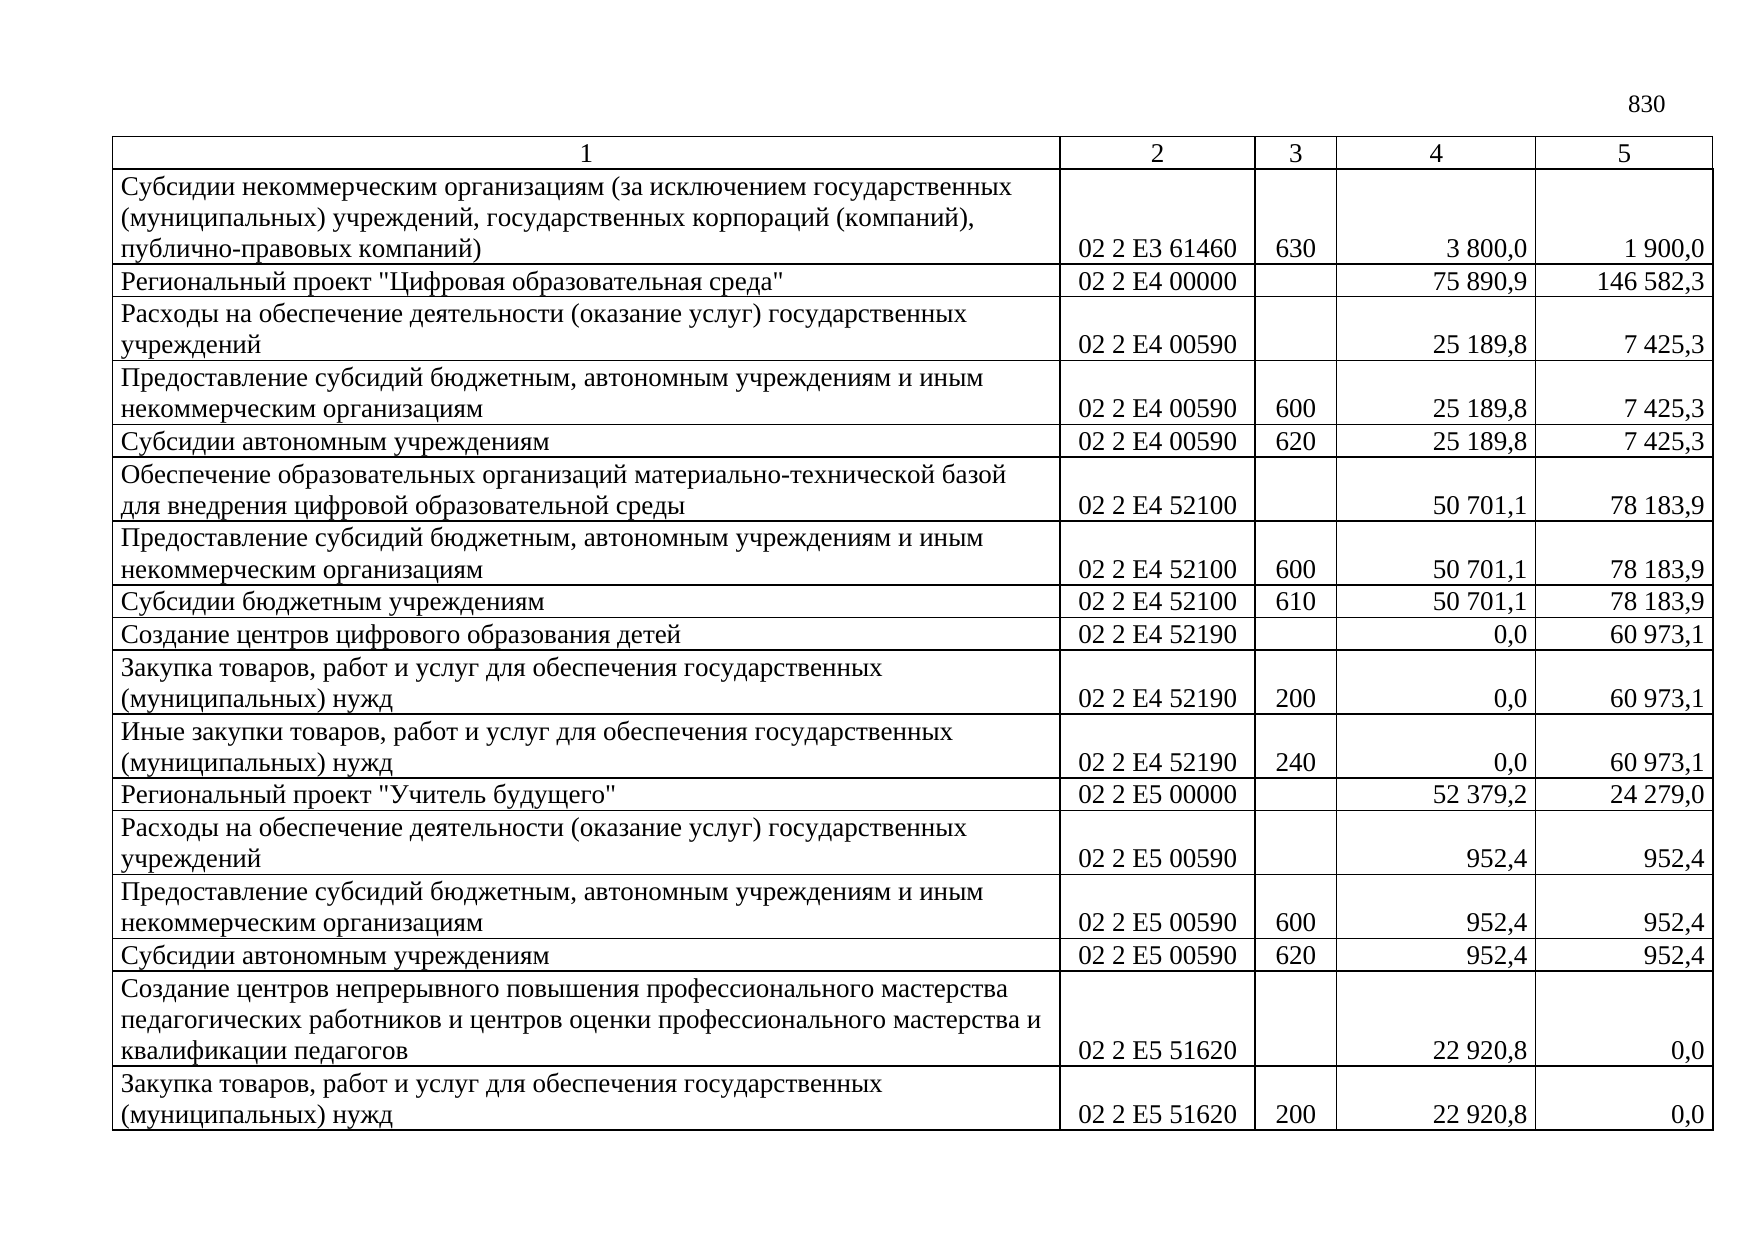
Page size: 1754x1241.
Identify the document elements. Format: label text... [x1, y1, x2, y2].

table_cell Региональный проект "Цифровая образовательная среда" [113, 265, 1059, 296]
table_cell Создание центров непрерывного повышения профессионального мастерства педагогических работников и центров оценки профессионального мастерства и квалификации педагогов [113, 972, 1059, 1065]
table_cell 78 183,9 [1536, 458, 1712, 520]
table_cell [1256, 972, 1336, 1065]
table_cell 02 2 E4 52190 [1061, 618, 1254, 649]
table_cell [1256, 779, 1336, 810]
table_cell 0,0 [1337, 715, 1535, 777]
table_header 3 [1256, 137, 1336, 168]
table_cell 25 189,8 [1337, 425, 1535, 456]
table_cell Субсидии некоммерческим организациям (за исключением государственных (муниципальных) учреждений, государственных корпораций (компаний), публично-правовых компаний) [113, 170, 1059, 263]
table_cell 952,4 [1337, 875, 1535, 937]
table_cell 7 425,3 [1536, 425, 1712, 456]
table_cell Обеспечение образовательных организаций материально-технической базой для внедрения цифровой образовательной среды [113, 458, 1059, 520]
table_cell 02 2 E5 00590 [1061, 939, 1254, 970]
table_cell 02 2 E4 00590 [1061, 425, 1254, 456]
table_cell 50 701,1 [1337, 522, 1535, 584]
table_cell 60 973,1 [1536, 618, 1712, 649]
table_cell 952,4 [1536, 875, 1712, 937]
table_cell 1 900,0 [1536, 170, 1712, 263]
table_cell 620 [1256, 939, 1336, 970]
table_cell Предоставление субсидий бюджетным, автономным учреждениям и иным некоммерческим организациям [113, 361, 1059, 423]
table_cell 0,0 [1337, 618, 1535, 649]
table_header 4 [1337, 137, 1535, 168]
table_cell 02 2 E4 52100 [1061, 458, 1254, 520]
table_cell 952,4 [1536, 811, 1712, 873]
table_cell 610 [1256, 586, 1336, 617]
table_cell Предоставление субсидий бюджетным, автономным учреждениям и иным некоммерческим организациям [113, 875, 1059, 937]
table_cell Создание центров цифрового образования детей [113, 618, 1059, 649]
table_cell 78 183,9 [1536, 522, 1712, 584]
table_cell 25 189,8 [1337, 297, 1535, 359]
table_cell 02 2 E5 00590 [1061, 811, 1254, 873]
table_cell Закупка товаров, работ и услуг для обеспечения государственных (муниципальных) нужд [113, 1067, 1059, 1129]
table_cell 22 920,8 [1337, 1067, 1535, 1129]
table_cell 200 [1256, 1067, 1336, 1129]
table_cell 75 890,9 [1337, 265, 1535, 296]
table_cell 60 973,1 [1536, 651, 1712, 713]
table_cell Закупка товаров, работ и услуг для обеспечения государственных (муниципальных) нужд [113, 651, 1059, 713]
table_cell 02 2 E5 00590 [1061, 875, 1254, 937]
table_cell 600 [1256, 875, 1336, 937]
table_header 1 [113, 137, 1059, 168]
table_cell 02 2 E4 52100 [1061, 522, 1254, 584]
table_header 5 [1536, 137, 1712, 168]
table_cell 60 973,1 [1536, 715, 1712, 777]
table_cell 02 2 E4 00590 [1061, 297, 1254, 359]
table_cell 02 2 E4 00000 [1061, 265, 1254, 296]
table_cell 02 2 E5 00000 [1061, 779, 1254, 810]
table_cell [1256, 618, 1336, 649]
table_cell 02 2 E5 51620 [1061, 1067, 1254, 1129]
table_cell [1256, 458, 1336, 520]
table_cell 02 2 E4 52190 [1061, 651, 1254, 713]
table_cell Субсидии автономным учреждениям [113, 425, 1059, 456]
table_cell 7 425,3 [1536, 297, 1712, 359]
table_header 2 [1061, 137, 1254, 168]
table_cell 52 379,2 [1337, 779, 1535, 810]
table_cell 02 2 E5 51620 [1061, 972, 1254, 1065]
table_cell 50 701,1 [1337, 458, 1535, 520]
table_cell 952,4 [1337, 939, 1535, 970]
table_cell [1256, 297, 1336, 359]
table_cell 50 701,1 [1337, 586, 1535, 617]
table_cell 02 2 E4 00590 [1061, 361, 1254, 423]
table_cell 02 2 E3 61460 [1061, 170, 1254, 263]
table_cell 02 2 E4 52190 [1061, 715, 1254, 777]
table_cell Расходы на обеспечение деятельности (оказание услуг) государственных учреждений [113, 811, 1059, 873]
table_cell 600 [1256, 361, 1336, 423]
table_cell 600 [1256, 522, 1336, 584]
table_cell 02 2 E4 52100 [1061, 586, 1254, 617]
table_cell 146 582,3 [1536, 265, 1712, 296]
table_cell 630 [1256, 170, 1336, 263]
table_cell 240 [1256, 715, 1336, 777]
table_cell Субсидии автономным учреждениям [113, 939, 1059, 970]
table_cell 0,0 [1536, 972, 1712, 1065]
table_cell Расходы на обеспечение деятельности (оказание услуг) государственных учреждений [113, 297, 1059, 359]
table_cell 24 279,0 [1536, 779, 1712, 810]
table_cell 620 [1256, 425, 1336, 456]
table_cell 952,4 [1337, 811, 1535, 873]
table_cell Субсидии бюджетным учреждениям [113, 586, 1059, 617]
table_cell Иные закупки товаров, работ и услуг для обеспечения государственных (муниципальных) нужд [113, 715, 1059, 777]
table_cell 0,0 [1536, 1067, 1712, 1129]
table_cell Региональный проект "Учитель будущего" [113, 779, 1059, 810]
table_cell [1256, 811, 1336, 873]
table_cell Предоставление субсидий бюджетным, автономным учреждениям и иным некоммерческим организациям [113, 522, 1059, 584]
table_cell 200 [1256, 651, 1336, 713]
table_cell 3 800,0 [1337, 170, 1535, 263]
table_cell [1256, 265, 1336, 296]
table_cell 22 920,8 [1337, 972, 1535, 1065]
table_cell 0,0 [1337, 651, 1535, 713]
table_cell 952,4 [1536, 939, 1712, 970]
table_cell 7 425,3 [1536, 361, 1712, 423]
table_cell 25 189,8 [1337, 361, 1535, 423]
table_cell 78 183,9 [1536, 586, 1712, 617]
